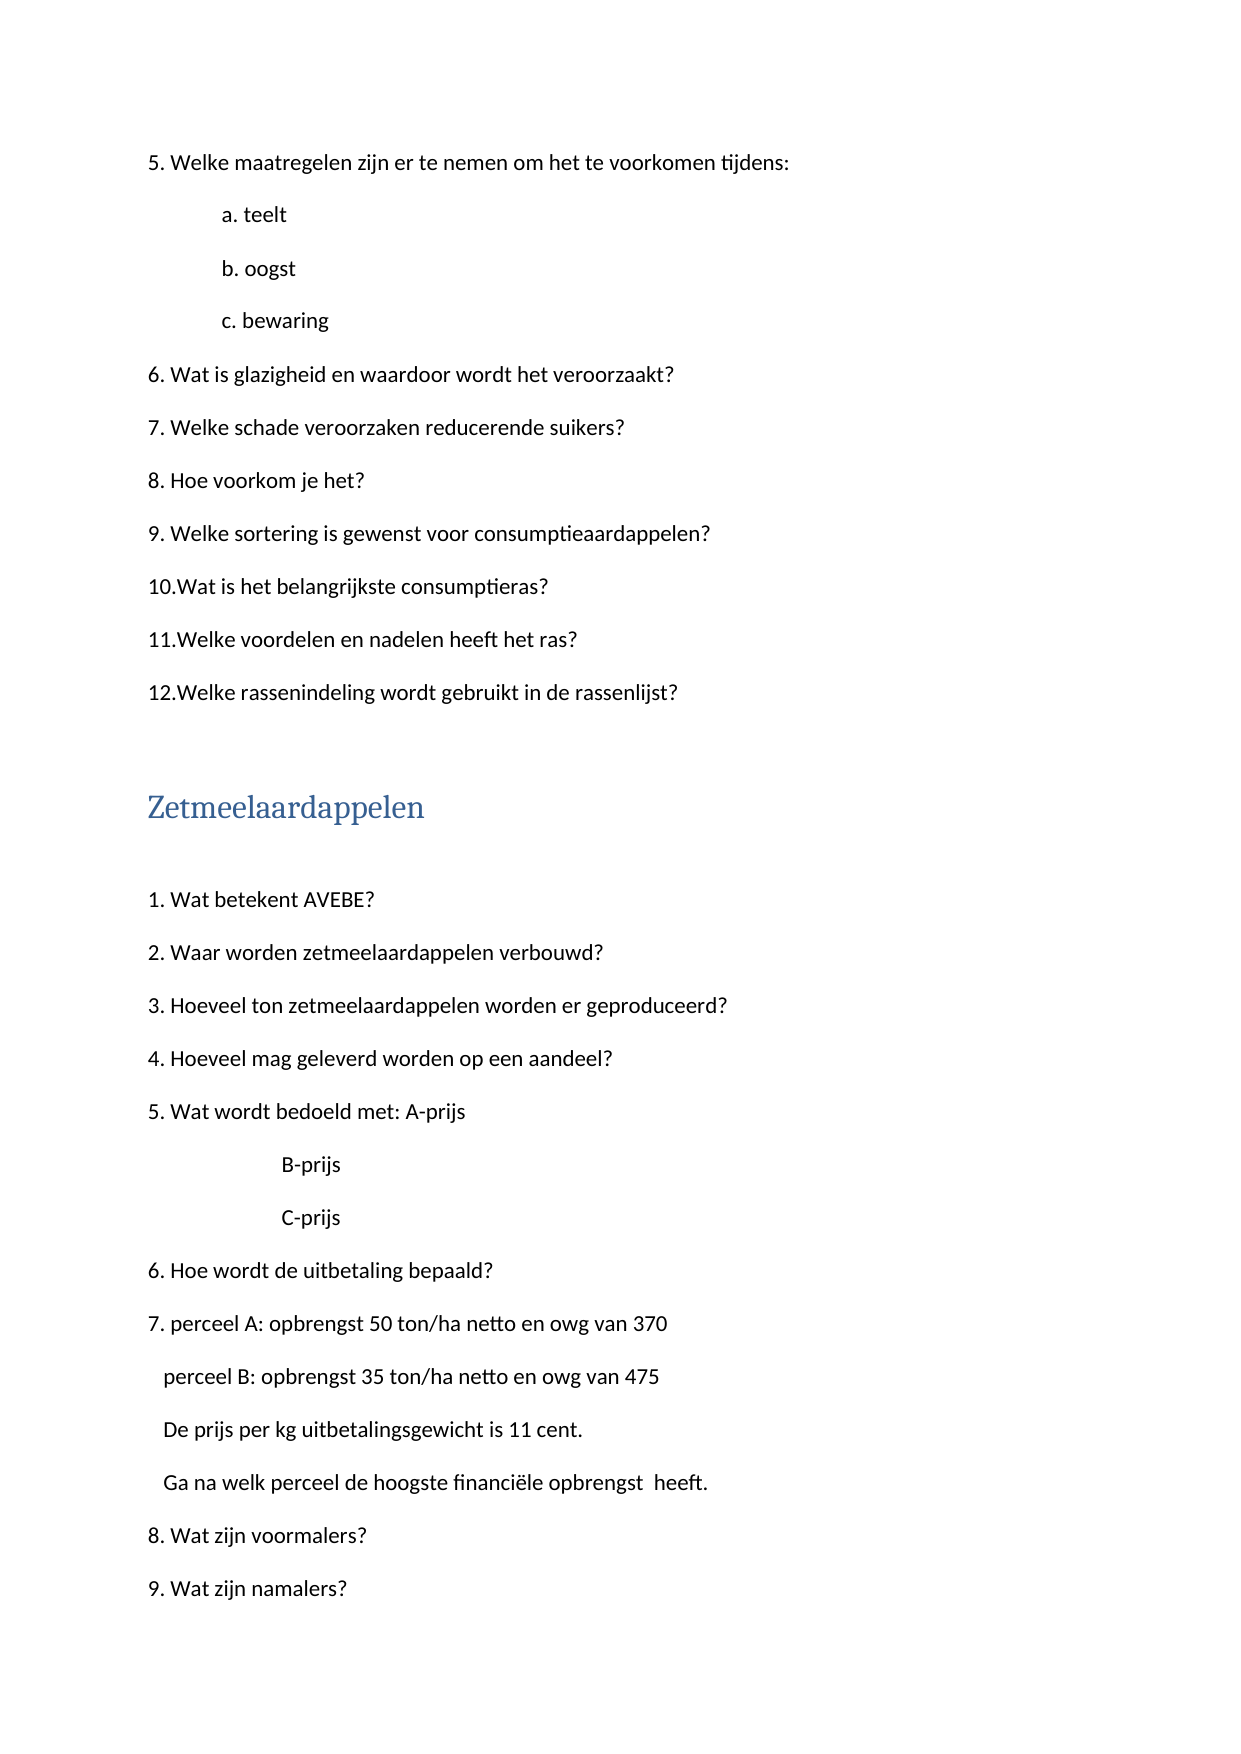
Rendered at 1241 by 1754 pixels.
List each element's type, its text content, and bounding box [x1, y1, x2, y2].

text 6. Wat is glazigheid en waardoor wordt het veroorzaakt? [148, 360, 1093, 388]
text 9. Welke sortering is gewenst voor consumptieaardappelen? [148, 519, 1093, 547]
text 5. Welke maatregelen zijn er te nemen om het te voorkomen tijdens: [148, 148, 1093, 176]
text 4. Hoeveel mag geleverd worden op een aandeel? [148, 1044, 1093, 1072]
text 8. Hoe voorkom je het? [148, 466, 1093, 494]
text 6. Hoe wordt de uitbetaling bepaald? [148, 1256, 1093, 1284]
text 7. perceel A: opbrengst 50 ton/ha netto en owg van 370 [148, 1309, 1093, 1337]
text 1. Wat betekent AVEBE? [148, 885, 1093, 913]
text De prijs per kg uitbetalingsgewicht is 11 cent. [148, 1415, 1093, 1443]
text 7. Welke schade veroorzaken reducerende suikers? [148, 413, 1093, 441]
text B-prijs [148, 1150, 1093, 1178]
text 3. Hoeveel ton zetmeelaardappelen worden er geproduceerd? [148, 991, 1093, 1019]
text 8. Wat zijn voormalers? [148, 1521, 1093, 1549]
text Ga na welk perceel de hoogste financiële opbrengst heeft. [148, 1468, 1093, 1496]
text 12.Welke rassenindeling wordt gebruikt in de rassenlijst? [148, 678, 1093, 706]
text 10.Wat is het belangrijkste consumptieras? [148, 572, 1093, 600]
text b. oogst [148, 254, 1093, 282]
subtitle Zetmeelaardappelen [148, 788, 1093, 826]
text C-prijs [148, 1203, 1093, 1231]
text a. teelt [148, 201, 1093, 229]
text 2. Waar worden zetmeelaardappelen verbouwd? [148, 938, 1093, 966]
text 5. Wat wordt bedoeld met: A-prijs [148, 1097, 1093, 1125]
text c. bewaring [148, 307, 1093, 335]
text 11.Welke voordelen en nadelen heeft het ras? [148, 625, 1093, 653]
text perceel B: opbrengst 35 ton/ha netto en owg van 475 [148, 1362, 1093, 1390]
text 9. Wat zijn namalers? [148, 1574, 1093, 1602]
